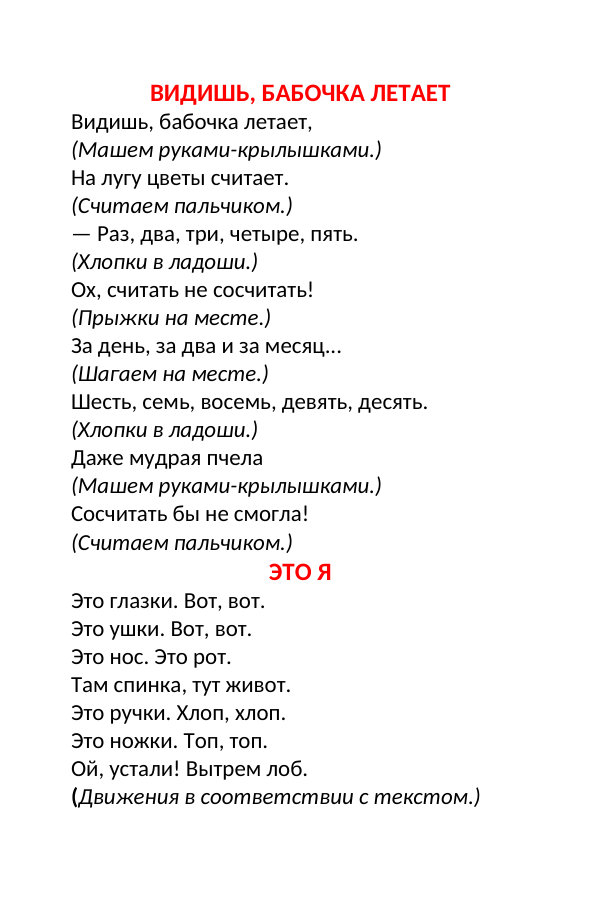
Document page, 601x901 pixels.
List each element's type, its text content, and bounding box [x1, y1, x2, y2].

text (Хлопки в ладоши.) [71, 247, 529, 275]
text Шесть, семь, восемь, девять, десять. [71, 387, 529, 416]
text За день, за два и за месяц... [71, 331, 529, 359]
text Даже мудрая пчела [71, 443, 529, 472]
text (Считаем пальчиком.) [71, 528, 529, 556]
text (Шагаем на месте.) [71, 359, 529, 387]
text Это глазки. Вот, вот. Это ушки. Вот, вот. Это нос. Это рот. Там спинка, тут живот. Это ручки. Хлоп, хлоп. Это ножки. Топ, топ. Ой, устали! Вытрем лоб. [71, 586, 529, 782]
text Видишь, бабочка летает, [71, 107, 529, 135]
text (Машем руками-крылышками.) [71, 135, 529, 163]
text Сосчитать бы не смогла! [71, 499, 529, 528]
text (Прыжки на месте.) [71, 303, 529, 331]
text На лугу цветы считает. [71, 163, 529, 191]
text — Раз, два, три, четыре, пять. [71, 219, 529, 247]
text ЭТО Я [71, 556, 529, 586]
text (Считаем пальчиком.) [71, 191, 529, 219]
text ВИДИШЬ, БАБОЧКА ЛЕТАЕТ [71, 77, 529, 107]
text (Машем руками-крылышками.) [71, 472, 529, 499]
text (Хлопки в ладоши.) [71, 416, 529, 443]
text (Движения в соответствии с текстом.) [71, 782, 529, 810]
text Ох, считать не сосчитать! [71, 275, 529, 303]
